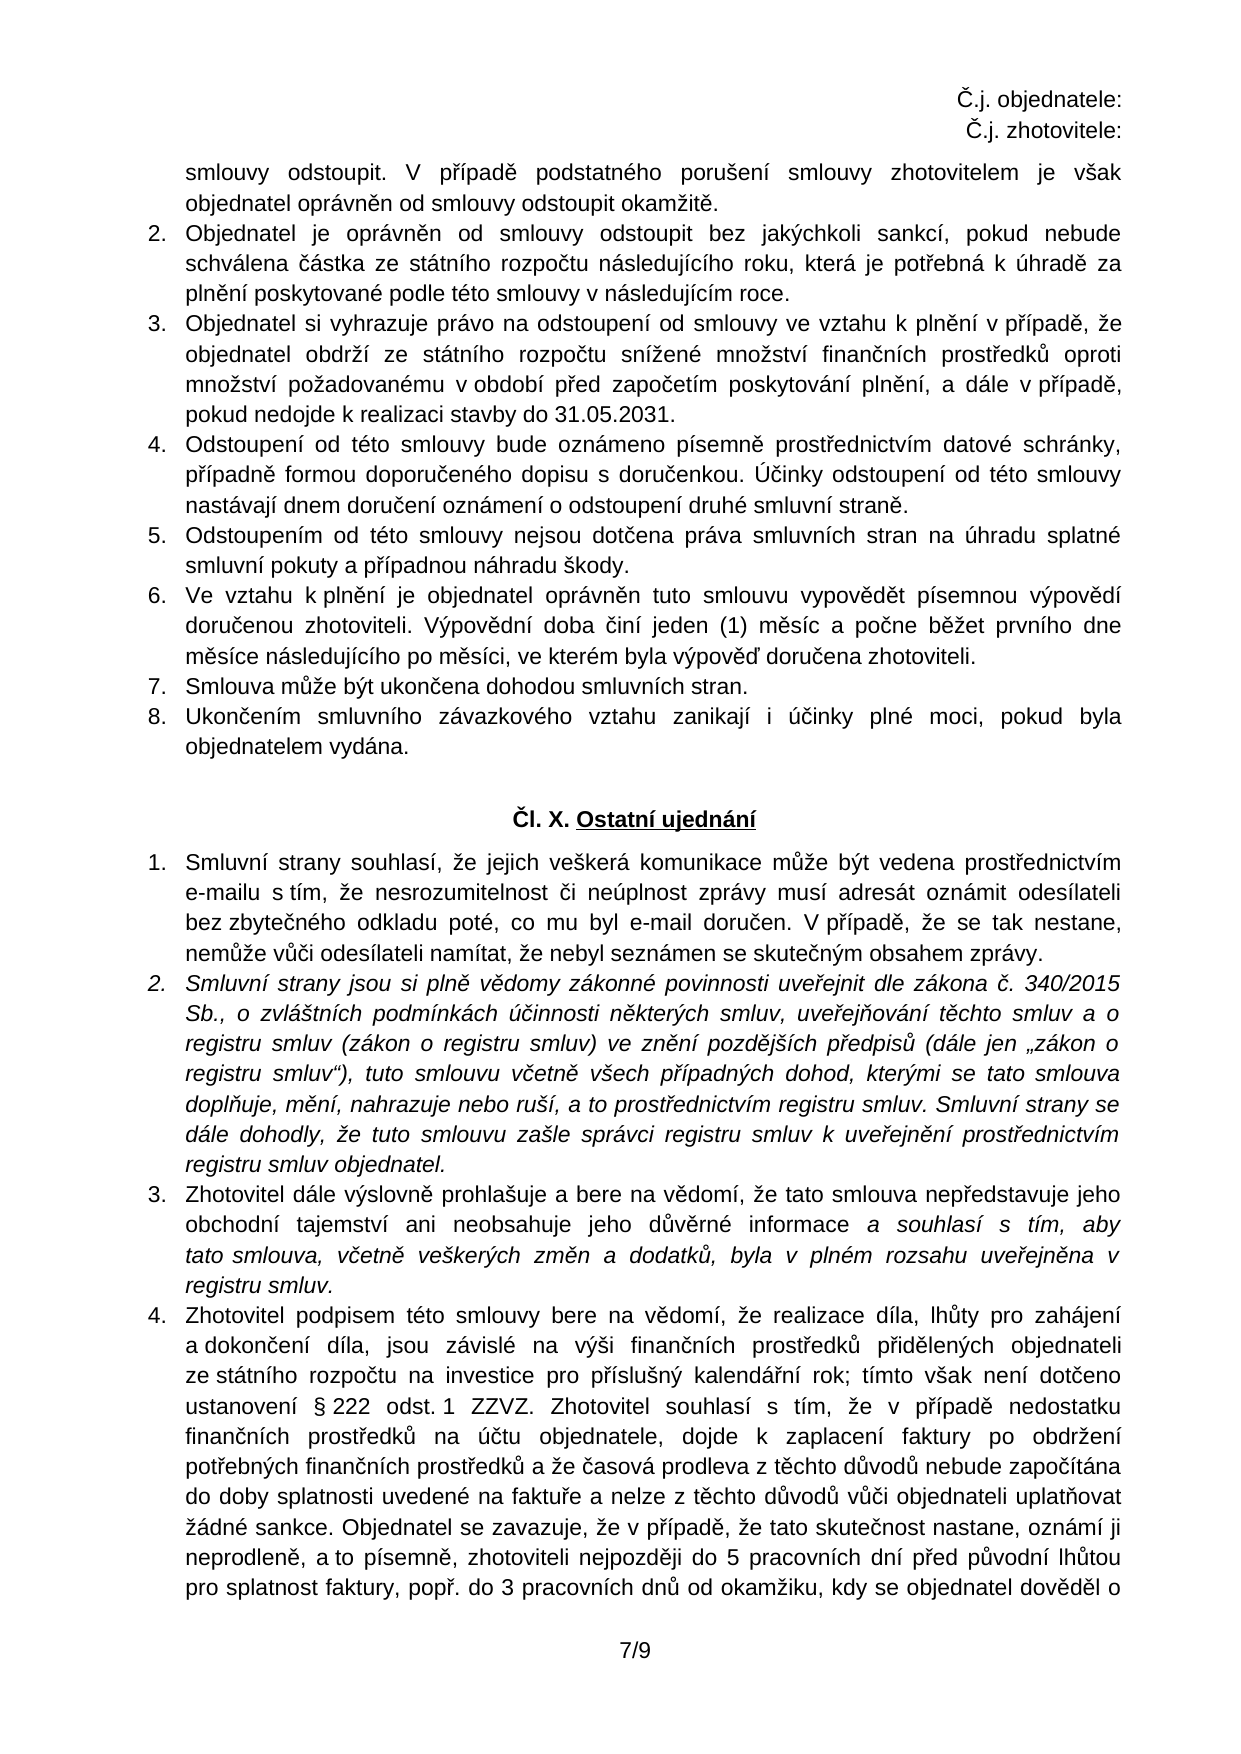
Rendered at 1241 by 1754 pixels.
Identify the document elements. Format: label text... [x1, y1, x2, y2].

list Odstoupení od této smlouvy bude oznámeno písemně prostřednictvím datové schránky, případně formou doporučeného dopisu s doručenkou. Účinky odstoupení od této smlouvy nastávají dnem doručení oznámení o odstoupení druhé smluvní straně. [148, 431, 1122, 518]
list Ve vztahu k plnění je objednatel oprávněn tuto smlouvu vypovědět písemnou výpovědí doručenou zhotoviteli. Výpovědní doba činí jeden (1) měsíc a počne běžet prvního dne měsíce následujícího po měsíci, ve kterém byla výpověď doručena zhotoviteli. [148, 582, 1122, 669]
list Smlouva může být ukončena dohodou smluvních stran. [148, 673, 1122, 699]
list Odstoupením od této smlouvy nejsou dotčena práva smluvních stran na úhradu splatné smluvní pokuty a případnou náhradu škody. [148, 522, 1122, 578]
list Ukončením smluvního závazkového vztahu zanikají i účinky plné moci, pokud byla objednatelem vydána. [148, 703, 1122, 759]
list Smluvní strany jsou si plně vědomy zákonné povinnosti uveřejnit dle zákona č. 340/2015 Sb., o zvláštních podmínkách účinnosti některých smluv, uveřejňování těchto smluv a o registru smluv (zákon o registru smluv) ve znění pozdějších předpisů (dále jen „zákon o registru smluv“), tuto smlouvu včetně všech případných dohod, kterými se tato smlouva doplňuje, mění, nahrazuje nebo ruší, a to prostřednictvím registru smluv. Smluvní strany se dále dohodly, že tuto smlouvu zašle správci registru smluv k uveřejnění prostřednictvím registru smluv objednatel. [148, 970, 1122, 1177]
list Objednatel si vyhrazuje právo na odstoupení od smlouvy ve vztahu k plnění v případě, že objednatel obdrží ze státního rozpočtu snížené množství finančních prostředků oproti množství požadovanému v období před započetím poskytování plnění, a dále v případě, pokud nedojde k realizaci stavby do 31.05.2031. [148, 310, 1122, 427]
text Ostatní ujednání [148, 806, 1122, 832]
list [148, 159, 1122, 216]
list Objednatel je oprávněn od smlouvy odstoupit bez jakýchkoli sankcí, pokud nebude schválena částka ze státního rozpočtu následujícího roku, která je potřebná k úhradě za plnění poskytované podle této smlouvy v následujícím roce. [148, 220, 1122, 306]
list Zhotovitel dále výslovně prohlašuje a bere na vědomí, že tato smlouva nepředstavuje jeho obchodní tajemství ani neobsahuje jeho důvěrné informace a souhlasí s tím, aby tato smlouva, včetně veškerých změn a dodatků, byla v plném rozsahu uveřejněna v registru smluv. [148, 1181, 1122, 1298]
list Smluvní strany souhlasí, že jejich veškerá komunikace může být vedena prostřednictvím e-mailu s tím, že nesrozumitelnost či neúplnost zprávy musí adresát oznámit odesílateli bez zbytečného odkladu poté, co mu byl e-mail doručen. V případě, že se tak nestane, nemůže vůči odesílateli namítat, že nebyl seznámen se skutečným obsahem zprávy. [148, 849, 1122, 966]
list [148, 1302, 1122, 1600]
